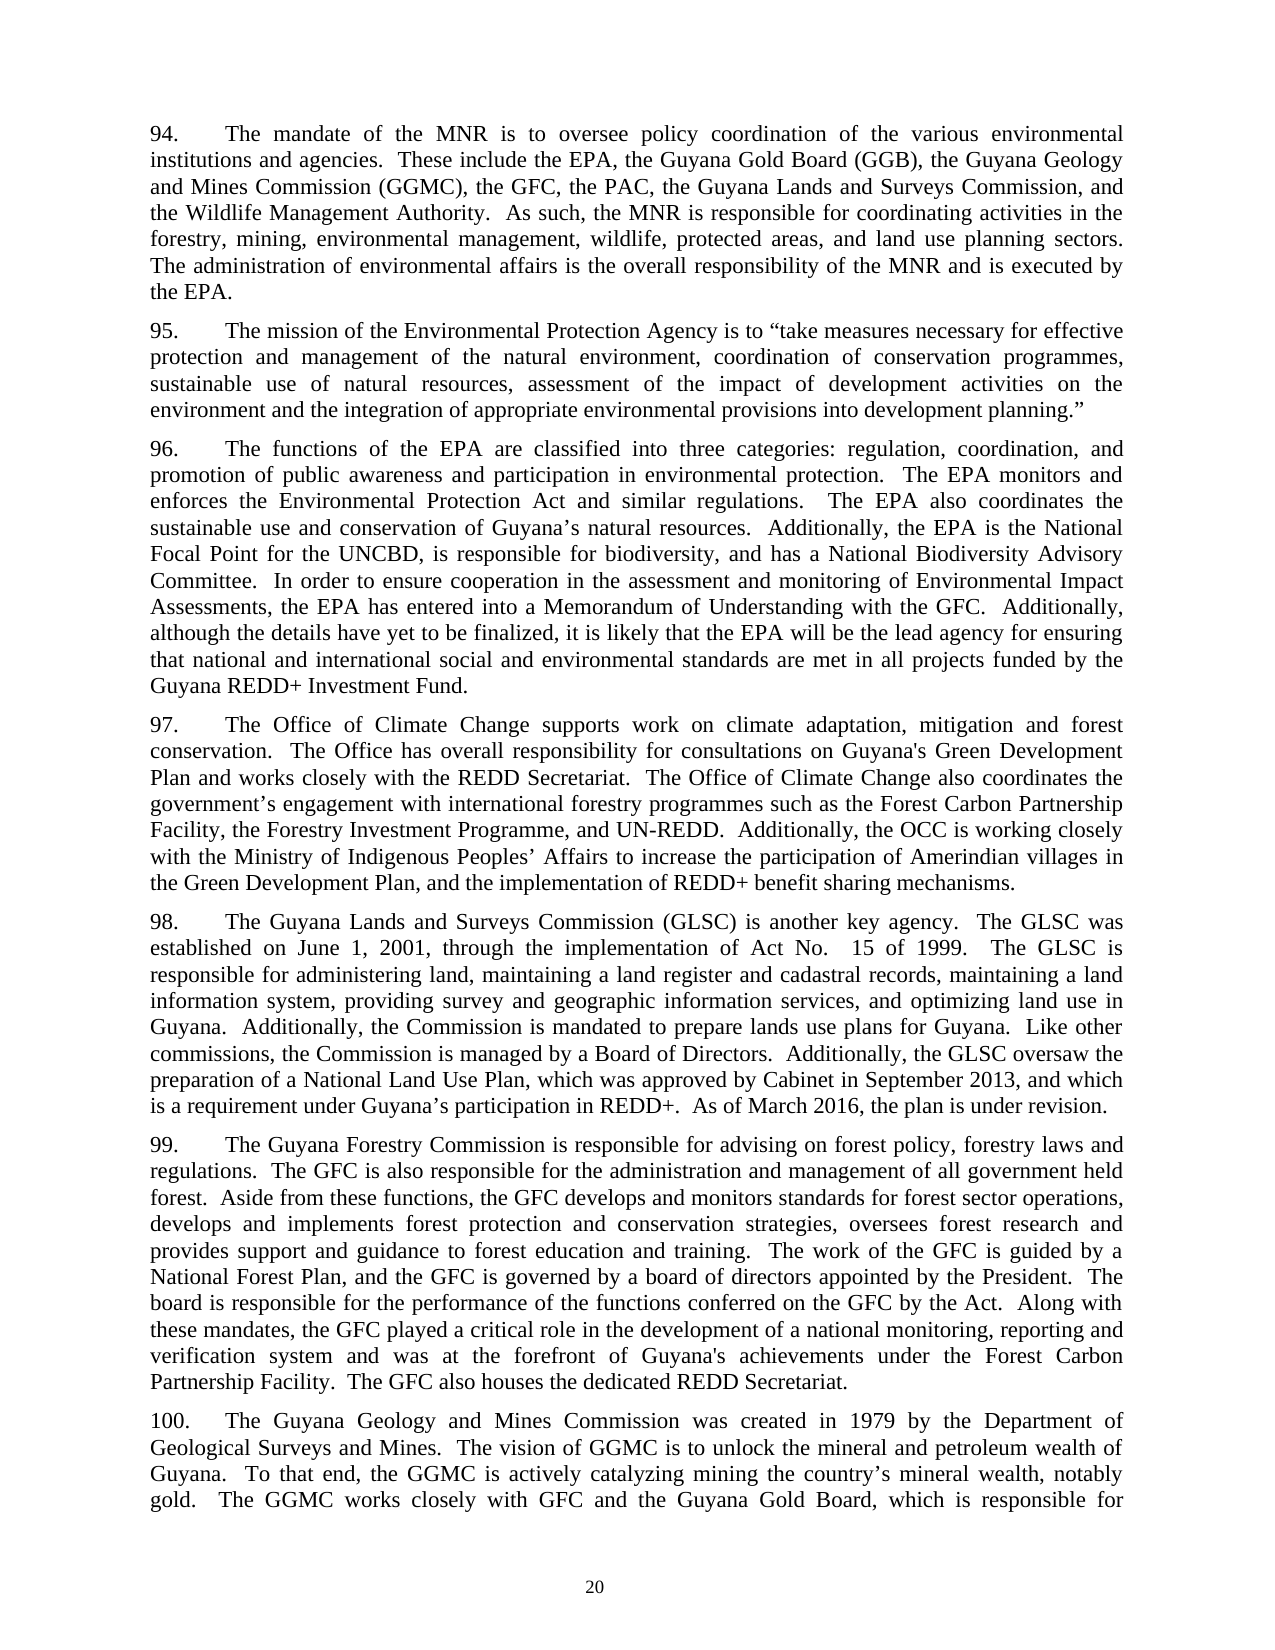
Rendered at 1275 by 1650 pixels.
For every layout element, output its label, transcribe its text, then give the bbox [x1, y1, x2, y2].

text The mandate of the MNR is to oversee policy coordination of the various environmental institutions and agencies. These include the EPA, the Guyana Gold Board (GGB), the Guyana Geology and Mines Commission (GGMC), the GFC, the PAC, the Guyana Lands and Surveys Commission, and the Wildlife Management Authority. As such, the MNR is responsible for coordinating activities in the forestry, mining, environmental management, wildlife, protected areas, and land use planning sectors. The administration of environmental affairs is the overall responsibility of the MNR and is executed by the EPA. [150, 120, 1125, 304]
text The Guyana Lands and Surveys Commission (GLSC) is another key agency. The GLSC was established on June 1, 2001, through the implementation of Act No. 15 of 1999. The GLSC is responsible for administering land, maintaining a land register and cadastral records, maintaining a land information system, providing survey and geographic information services, and optimizing land use in Guyana. Additionally, the Commission is mandated to prepare lands use plans for Guyana. Like other commissions, the Commission is managed by a Board of Directors. Additionally, the GLSC oversaw the preparation of a National Land Use Plan, which was approved by Cabinet in September 2013, and which is a requirement under Guyana’s participation in REDD+. As of March 2016, the plan is under revision. [150, 908, 1125, 1119]
text The functions of the EPA are classified into three categories: regulation, coordination, and promotion of public awareness and participation in environmental protection. The EPA monitors and enforces the Environmental Protection Act and similar regulations. The EPA also coordinates the sustainable use and conservation of Guyana’s natural resources. Additionally, the EPA is the National Focal Point for the UNCBD, is responsible for biodiversity, and has a National Biodiversity Advisory Committee. In order to ensure cooperation in the assessment and monitoring of Environmental Impact Assessments, the EPA has entered into a Memorandum of Understanding with the GFC. Additionally, although the details have yet to be finalized, it is likely that the EPA will be the lead agency for ensuring that national and international social and environmental standards are met in all projects funded by the Guyana REDD+ Investment Fund. [150, 435, 1125, 698]
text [150, 1407, 1125, 1513]
text The Office of Climate Change supports work on climate adaptation, mitigation and forest conservation. The Office has overall responsibility for consultations on Guyana's Green Development Plan and works closely with the REDD Secretariat. The Office of Climate Change also coordinates the government’s engagement with international forestry programmes such as the Forest Carbon Partnership Facility, the Forestry Investment Programme, and UN-REDD. Additionally, the OCC is working closely with the Ministry of Indigenous Peoples’ Affairs to increase the participation of Amerindian villages in the Green Development Plan, and the implementation of REDD+ benefit sharing mechanisms. [150, 711, 1125, 895]
text The Guyana Forestry Commission is responsible for advising on forest policy, forestry laws and regulations. The GFC is also responsible for the administration and management of all government held forest. Aside from these functions, the GFC develops and monitors standards for forest sector operations, develops and implements forest protection and conservation strategies, oversees forest research and provides support and guidance to forest education and training. The work of the GFC is guided by a National Forest Plan, and the GFC is governed by a board of directors appointed by the President. The board is responsible for the performance of the functions conferred on the GFC by the Act. Along with these mandates, the GFC played a critical role in the development of a national monitoring, reporting and verification system and was at the forefront of Guyana's achievements under the Forest Carbon Partnership Facility. The GFC also houses the dedicated REDD Secretariat. [150, 1131, 1125, 1395]
text The mission of the Environmental Protection Agency is to “take measures necessary for effective protection and management of the natural environment, coordination of conservation programmes, sustainable use of natural resources, assessment of the impact of development activities on the environment and the integration of appropriate environmental provisions into development planning.” [150, 317, 1125, 422]
